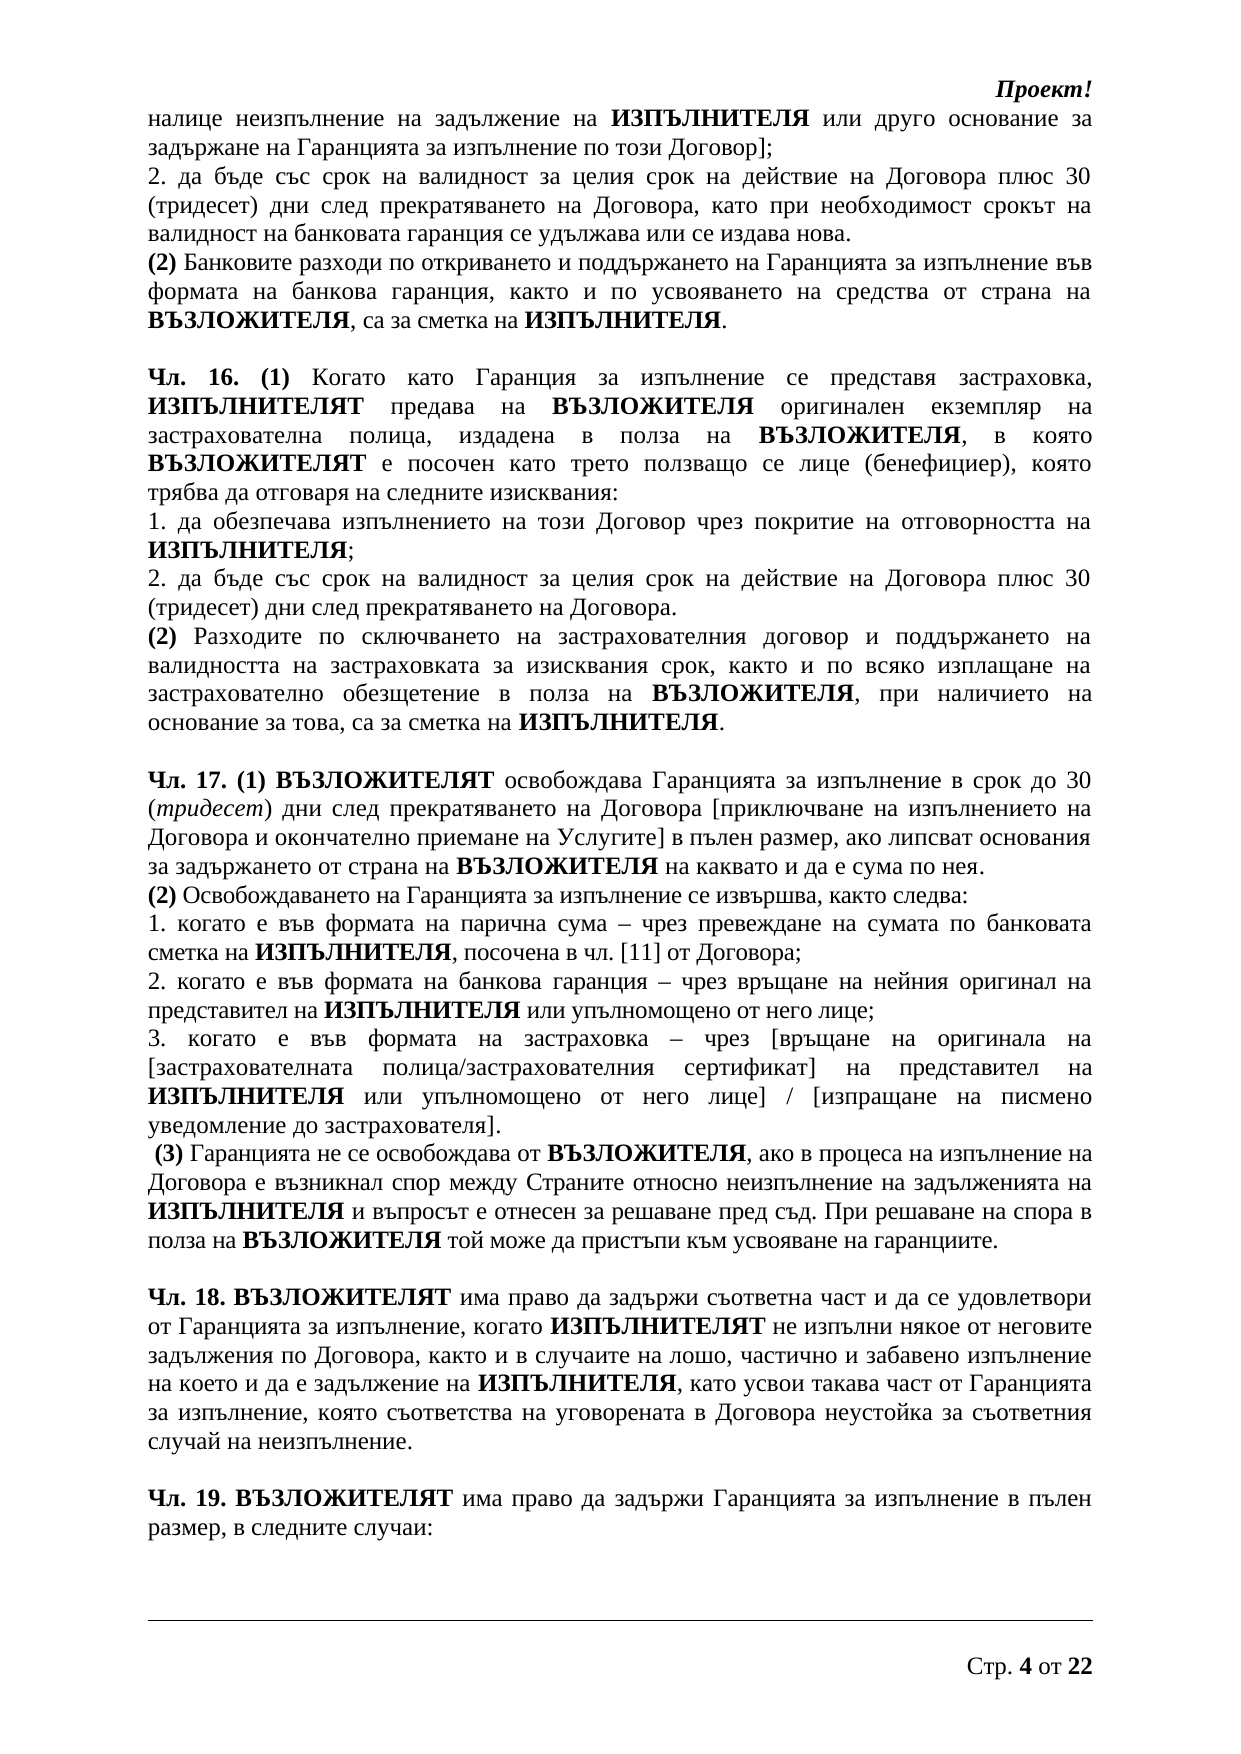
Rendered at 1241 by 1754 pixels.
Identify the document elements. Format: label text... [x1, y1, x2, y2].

text (2) Разходите по сключването на застрахователния договор и поддържането на валидността на застраховката за изисквания срок, както и по всяко изплащане на застрахователно обезщетение в полза на ВЪЗЛОЖИТЕЛЯ, при наличието на основание за това, са за сметка на ИЗПЪЛНИТЕЛЯ. [148, 621, 1093, 736]
text 3. когато е във формата на застраховка – чрез [връщане на оригинала на [застрахователната полица/застрахователния сертификат] на представител на ИЗПЪЛНИТЕЛЯ или упълномощено от него лице] / [изпращане на писмено уведомление до застрахователя]. [148, 1023, 1093, 1138]
text 1. когато е във формата на парична сума – чрез превеждане на сумата по банковата сметка на ИЗПЪЛНИТЕЛЯ, посочена в чл. [11] от Договора; [148, 908, 1093, 966]
text Чл. 17. (1) ВЪЗЛОЖИТЕЛЯТ освобождава Гаранцията за изпълнение в срок до 30 (тридесет) дни след прекратяването на Договора [приключване на изпълнението на Договора и окончателно приемане на Услугите] в пълен размер, ако липсват основания за задържането от страна на ВЪЗЛОЖИТЕЛЯ на каквато и да е сума по нея. [148, 765, 1093, 880]
text 2. да бъде със срок на валидност за целия срок на действие на Договора плюс 30 (тридесет) дни след прекратяването на Договора. [148, 563, 1093, 621]
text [148, 103, 1093, 161]
text Чл. 19. ВЪЗЛОЖИТЕЛЯТ има право да задържи Гаранцията за изпълнение в пълен размер, в следните случаи: [148, 1483, 1093, 1541]
text (2) Освобождаването на Гаранцията за изпълнение се извършва, както следва: [148, 880, 1093, 908]
text 2. когато е във формата на банкова гаранция – чрез връщане на нейния оригинал на представител на ИЗПЪЛНИТЕЛЯ или упълномощено от него лице; [148, 966, 1093, 1023]
text 1. да обезпечава изпълнението на този Договор чрез покритие на отговорността на ИЗПЪЛНИТЕЛЯ; [148, 506, 1093, 563]
text Чл. 16. (1) Когато като Гаранция за изпълнение се представя застраховка, ИЗПЪЛНИТЕЛЯТ предава на ВЪЗЛОЖИТЕЛЯ оригинален екземпляр на застрахователна полица, издадена в полза на ВЪЗЛОЖИТЕЛЯ, в която ВЪЗЛОЖИТЕЛЯТ е посочен като трето ползващо се лице (бенефициер), която трябва да отговаря на следните изисквания: [148, 362, 1093, 506]
text 2. да бъде със срок на валидност за целия срок на действие на Договора плюс 30 (тридесет) дни след прекратяването на Договора, като при необходимост срокът на валидност на банковата гаранция се удължава или се издава нова. [148, 161, 1093, 247]
text Чл. 18. ВЪЗЛОЖИТЕЛЯТ има право да задържи съответна част и да се удовлетвори от Гаранцията за изпълнение, когато ИЗПЪЛНИТЕЛЯТ не изпълни някое от неговите задължения по Договора, както и в случаите на лошо, частично и забавено изпълнение на което и да е задължение на ИЗПЪЛНИТЕЛЯ, като усвои такава част от Гаранцията за изпълнение, която съответства на уговорената в Договора неустойка за съответния случай на неизпълнение. [148, 1282, 1093, 1455]
text (2) Банковите разходи по откриването и поддържането на Гаранцията за изпълнение във формата на банкова гаранция, както и по усвояването на средства от страна на ВЪЗЛОЖИТЕЛЯ, са за сметка на ИЗПЪЛНИТЕЛЯ. [148, 247, 1093, 333]
text (3) Гаранцията не се освобождава от ВЪЗЛОЖИТЕЛЯ, ако в процеса на изпълнение на Договора е възникнал спор между Страните относно неизпълнение на задълженията на ИЗПЪЛНИТЕЛЯ и въпросът е отнесен за решаване пред съд. При решаване на спора в полза на ВЪЗЛОЖИТЕЛЯ той може да пристъпи към усвояване на гаранциите. [148, 1138, 1093, 1253]
